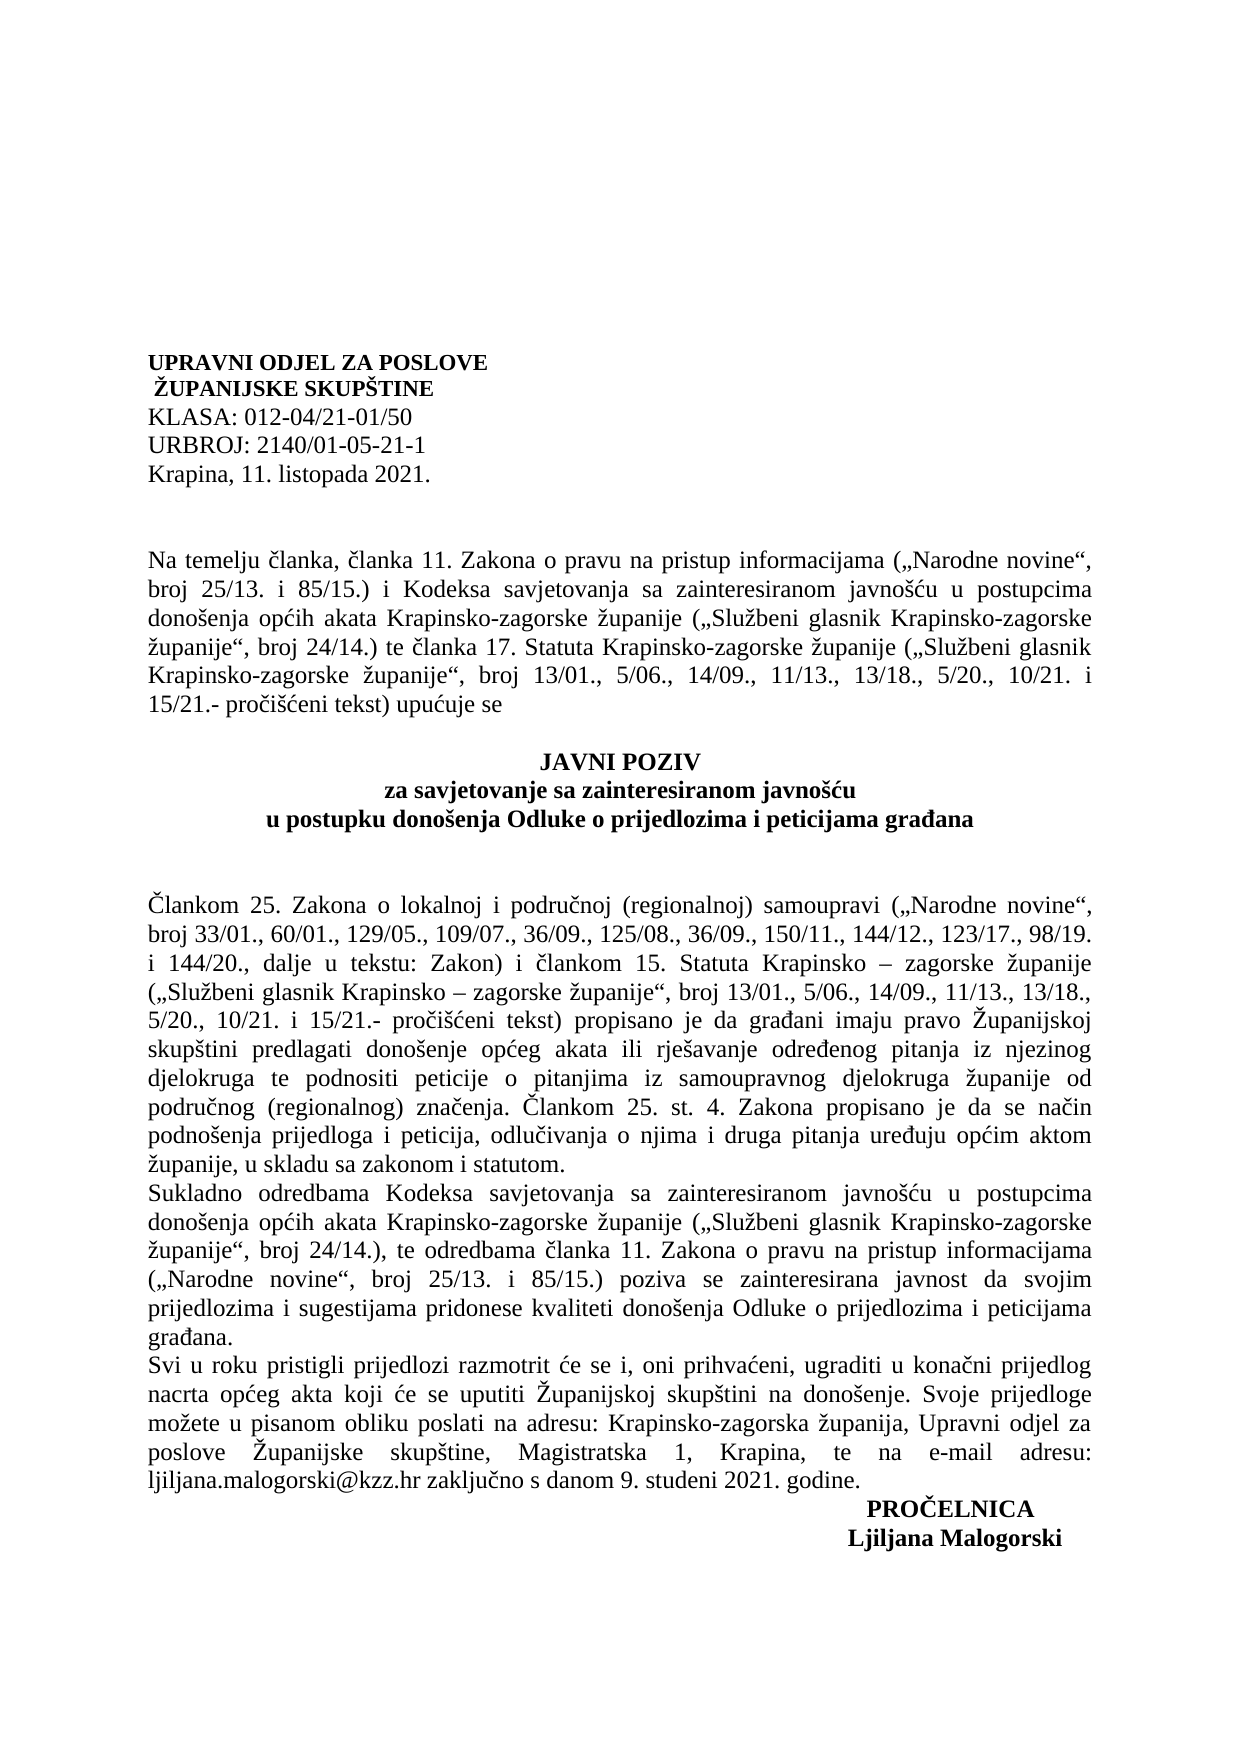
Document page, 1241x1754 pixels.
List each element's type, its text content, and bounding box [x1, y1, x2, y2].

text UPRAVNI ODJEL ZA POSLOVE [148, 349, 1093, 375]
text KLASA: 012-04/21-01/50 [148, 402, 1093, 430]
text Svi u roku pristigli prijedlozi razmotrit će se i, oni prihvaćeni, ugraditi u konačni prijedlog nacrta općeg akta koji će se uputiti Županijskoj skupštini na donošenje. Svoje prijedloge možete u pisanom obliku poslati na adresu: Krapinsko-zagorska županija, Upravni odjel za poslove Županijske skupštine, Magistratska 1, Krapina, te na e-mail adresu: ljiljana.malogorski@kzz.hr zaključno s danom 9. studeni 2021. godine. [148, 1350, 1093, 1494]
text JAVNI POZIV [148, 747, 1093, 775]
text Sukladno odredbama Kodeksa savjetovanja sa zainteresiranom javnošću u postupcima donošenja općih akata Krapinsko-zagorske županije („Službeni glasnik Krapinsko-zagorske županije“, broj 24/14.), te odredbama članka 11. Zakona o pravu na pristup informacijama („Narodne novine“, broj 25/13. i 85/15.) poziva se zainteresirana javnost da svojim prijedlozima i sugestijama pridonese kvaliteti donošenja Odluke o prijedlozima i peticijama građana. [148, 1178, 1093, 1350]
text Ljiljana Malogorski [148, 1523, 1093, 1552]
text Člankom 25. Zakona o lokalnoj i područnoj (regionalnoj) samoupravi („Narodne novine“, broj 33/01., 60/01., 129/05., 109/07., 36/09., 125/08., 36/09., 150/11., 144/12., 123/17., 98/19. i 144/20., dalje u tekstu: Zakon) i člankom 15. Statuta Krapinsko – zagorske županije („Službeni glasnik Krapinsko – zagorske županije“, broj 13/01., 5/06., 14/09., 11/13., 13/18., 5/20., 10/21. i 15/21.- pročišćeni tekst) propisano je da građani imaju pravo Županijskoj skupštini predlagati donošenje općeg akata ili rješavanje određenog pitanja iz njezinog djelokruga te podnositi peticije o pitanjima iz samoupravnog djelokruga županije od područnog (regionalnog) značenja. Člankom 25. st. 4. Zakona propisano je da se način podnošenja prijedloga i peticija, odlučivanja o njima i druga pitanja uređuju općim aktom županije, u skladu sa zakonom i statutom. [148, 890, 1093, 1178]
text Krapina, 11. listopada 2021. [148, 459, 1093, 488]
text za savjetovanje sa zainteresiranom javnošću [148, 775, 1093, 804]
text PROČELNICA [148, 1494, 1093, 1523]
text ŽUPANIJSKE SKUPŠTINE [148, 375, 1093, 402]
text URBROJ: 2140/01-05-21-1 [148, 430, 1093, 459]
text u postupku donošenja Odluke o prijedlozima i peticijama građana [148, 804, 1093, 833]
text Na temelju članka, članka 11. Zakona o pravu na pristup informacijama („Narodne novine“, broj 25/13. i 85/15.) i Kodeksa savjetovanja sa zainteresiranom javnošću u postupcima donošenja općih akata Krapinsko-zagorske županije („Službeni glasnik Krapinsko-zagorske županije“, broj 24/14.) te članka 17. Statuta Krapinsko-zagorske županije („Službeni glasnik Krapinsko-zagorske županije“, broj 13/01., 5/06., 14/09., 11/13., 13/18., 5/20., 10/21. i 15/21.- pročišćeni tekst) upućuje se [148, 545, 1093, 718]
